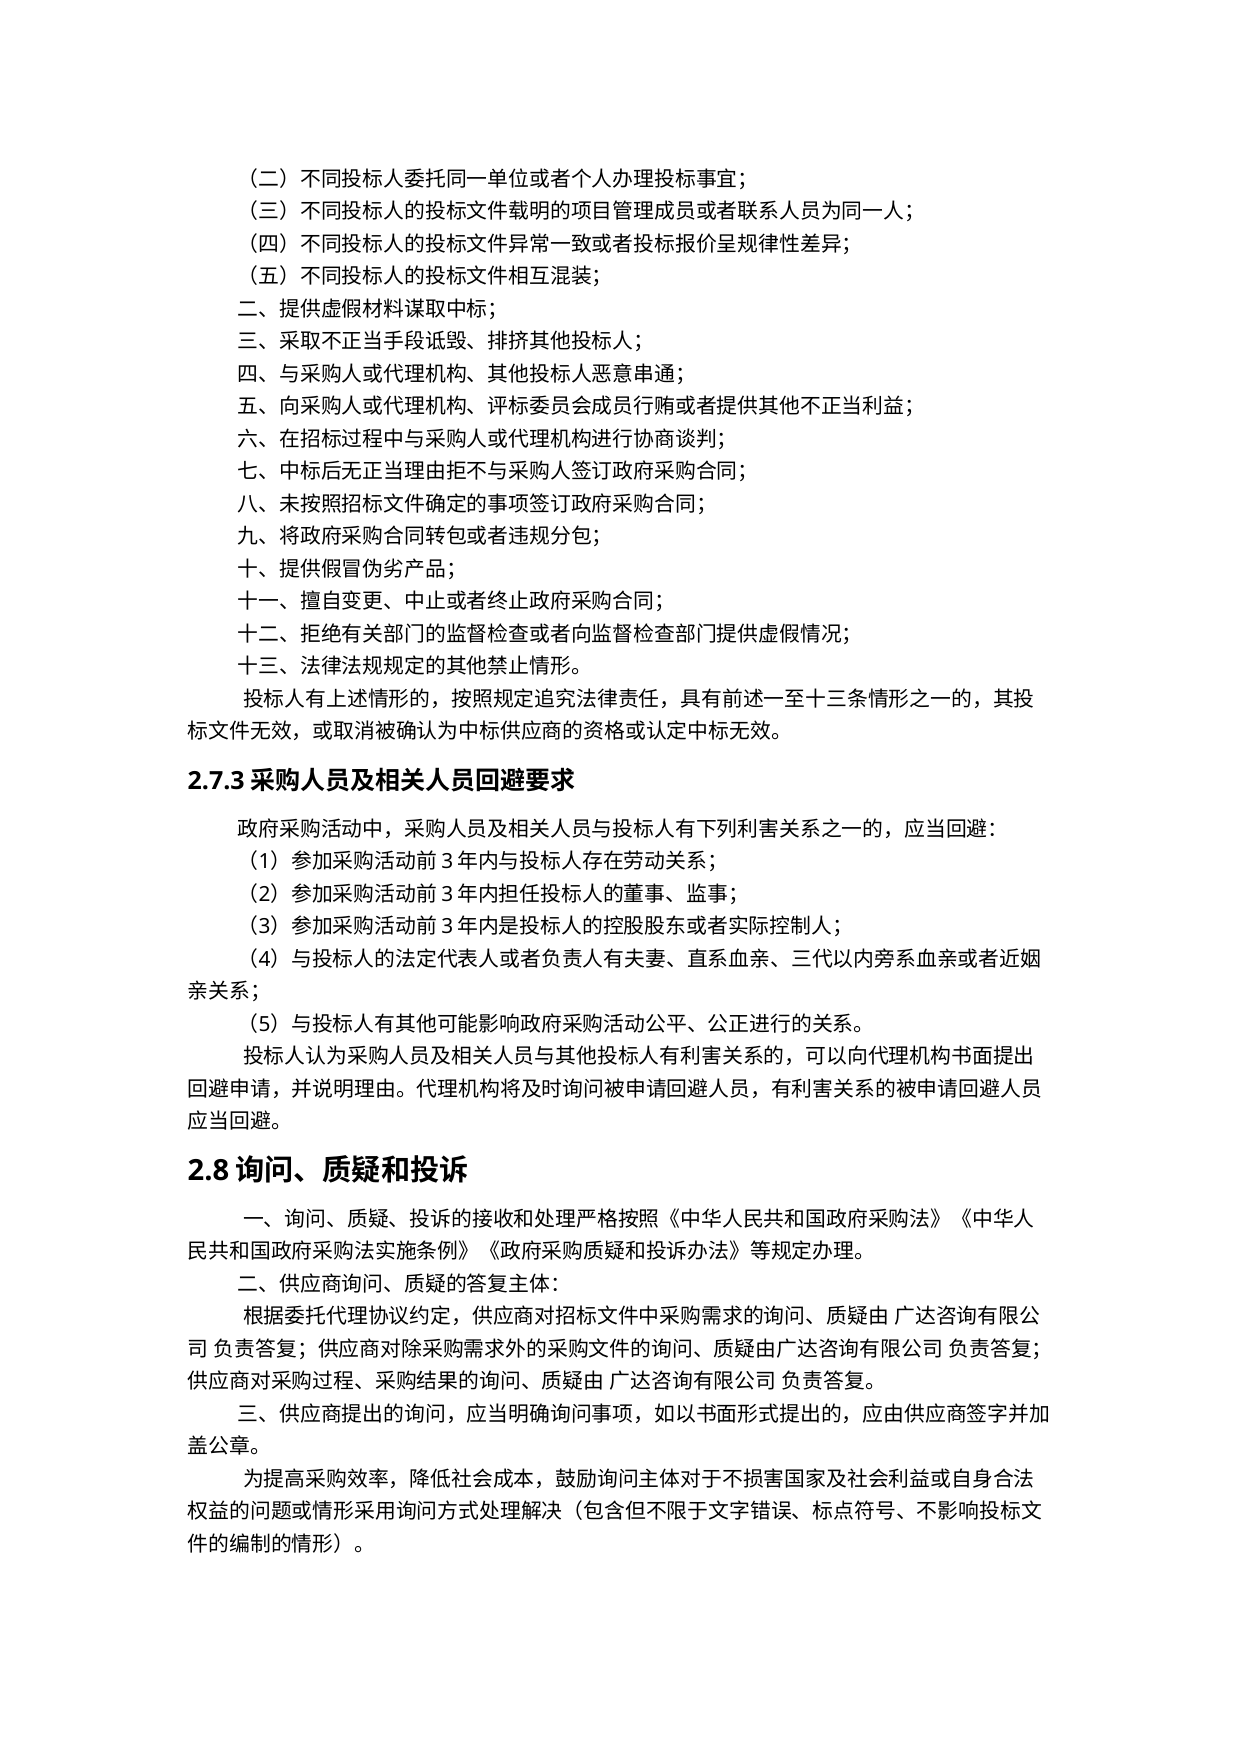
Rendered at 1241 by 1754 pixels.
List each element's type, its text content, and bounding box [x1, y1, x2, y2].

text （五）不同投标人的投标文件相互混装； [187, 259, 1053, 292]
text 二、供应商询问、质疑的答复主体： [187, 1267, 1053, 1299]
text 一、询问、质疑、投诉的接收和处理严格按照《中华人民共和国政府采购法》《中华人民共和国政府采购法实施条例》《政府采购质疑和投诉办法》等规定办理。 [187, 1202, 1053, 1267]
text （2）参加采购活动前3年内担任投标人的董事、监事； [187, 877, 1053, 909]
text （5）与投标人有其他可能影响政府采购活动公平、公正进行的关系。 [187, 1007, 1053, 1039]
text 十二、拒绝有关部门的监督检查或者向监督检查部门提供虚假情况； [187, 617, 1053, 649]
text 根据委托代理协议约定，供应商对招标文件中采购需求的询问、质疑由 广达咨询有限公司 负责答复；供应商对除采购需求外的采购文件的询问、质疑由广达咨询有限公司 负责答复；供应商对采购过程、采购结果的询问、质疑由 广达咨询有限公司 负责答复。 [187, 1299, 1053, 1397]
text 为提高采购效率，降低社会成本，鼓励询问主体对于不损害国家及社会利益或自身合法权益的问题或情形采用询问方式处理解决（包含但不限于文字错误、标点符号、不影响投标文件的编制的情形）。 [187, 1462, 1053, 1559]
text 七、中标后无正当理由拒不与采购人签订政府采购合同； [187, 454, 1053, 487]
text 四、与采购人或代理机构、其他投标人恶意串通； [187, 357, 1053, 389]
text 九、将政府采购合同转包或者违规分包； [187, 519, 1053, 552]
text （二）不同投标人委托同一单位或者个人办理投标事宜； [187, 162, 1053, 194]
text （四）不同投标人的投标文件异常一致或者投标报价呈规律性差异； [187, 227, 1053, 259]
text （三）不同投标人的投标文件载明的项目管理成员或者联系人员为同一人； [187, 194, 1053, 227]
text 十一、擅自变更、中止或者终止政府采购合同； [187, 584, 1053, 617]
text 2.7.3采购人员及相关人员回避要求 [187, 747, 1053, 812]
text 五、向采购人或代理机构、评标委员会成员行贿或者提供其他不正当利益； [187, 389, 1053, 422]
text 投标人认为采购人员及相关人员与其他投标人有利害关系的，可以向代理机构书面提出回避申请，并说明理由。代理机构将及时询问被申请回避人员，有利害关系的被申请回避人员应当回避。 [187, 1039, 1053, 1137]
text 三、采取不正当手段诋毁、排挤其他投标人； [187, 324, 1053, 357]
text （1）参加采购活动前3年内与投标人存在劳动关系； [187, 844, 1053, 877]
text 二、提供虚假材料谋取中标； [187, 292, 1053, 324]
text （3）参加采购活动前3年内是投标人的控股股东或者实际控制人； [187, 909, 1053, 942]
text 政府采购活动中，采购人员及相关人员与投标人有下列利害关系之一的，应当回避： [187, 812, 1053, 844]
text （4）与投标人的法定代表人或者负责人有夫妻、直系血亲、三代以内旁系血亲或者近姻亲关系； [187, 942, 1053, 1007]
text 投标人有上述情形的，按照规定追究法律责任，具有前述一至十三条情形之一的，其投标文件无效，或取消被确认为中标供应商的资格或认定中标无效。 [187, 682, 1053, 747]
text 2.8询问、质疑和投诉 [187, 1137, 1053, 1202]
text 十三、法律法规规定的其他禁止情形。 [187, 649, 1053, 682]
text 十、提供假冒伪劣产品； [187, 552, 1053, 584]
text 八、未按照招标文件确定的事项签订政府采购合同； [187, 487, 1053, 519]
text 三、供应商提出的询问，应当明确询问事项，如以书面形式提出的，应由供应商签字并加盖公章。 [187, 1397, 1053, 1462]
text 六、在招标过程中与采购人或代理机构进行协商谈判； [187, 422, 1053, 454]
